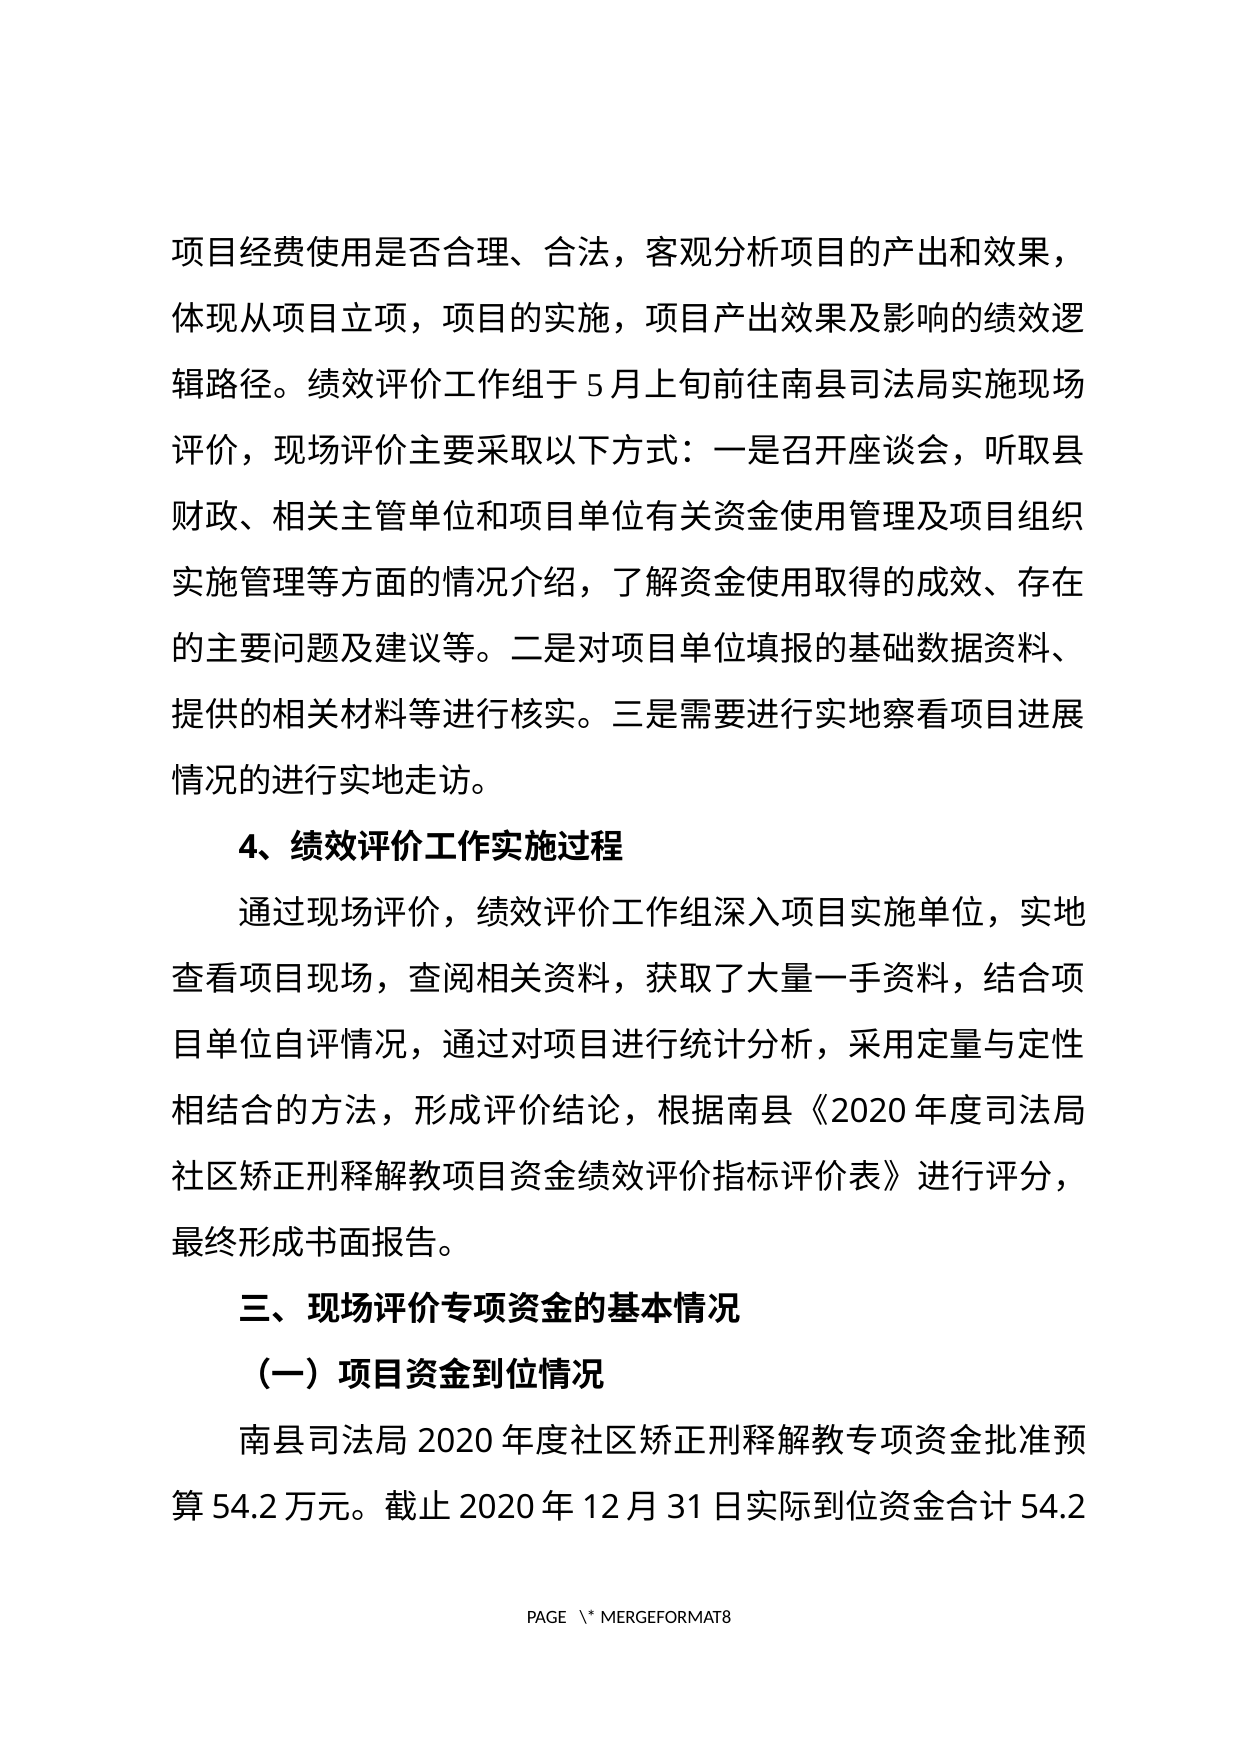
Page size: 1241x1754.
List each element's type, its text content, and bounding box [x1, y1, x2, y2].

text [171, 217, 1087, 811]
list 现场评价专项资金的基本情况 [238, 1273, 1087, 1339]
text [171, 1405, 1087, 1537]
text （一）项目资金到位情况 [171, 1339, 1087, 1405]
text 通过现场评价，绩效评价工作组深入项目实施单位，实地查看项目现场，查阅相关资料，获取了大量一手资料，结合项目单位自评情况，通过对项目进行统计分析，采用定量与定性相结合的方法，形成评价结论，根据南县《2020年度司法局社区矫正刑释解教项目资金绩效评价指标评价表》进行评分，最终形成书面报告。 [171, 877, 1087, 1273]
text 4、绩效评价工作实施过程 [171, 811, 1087, 877]
